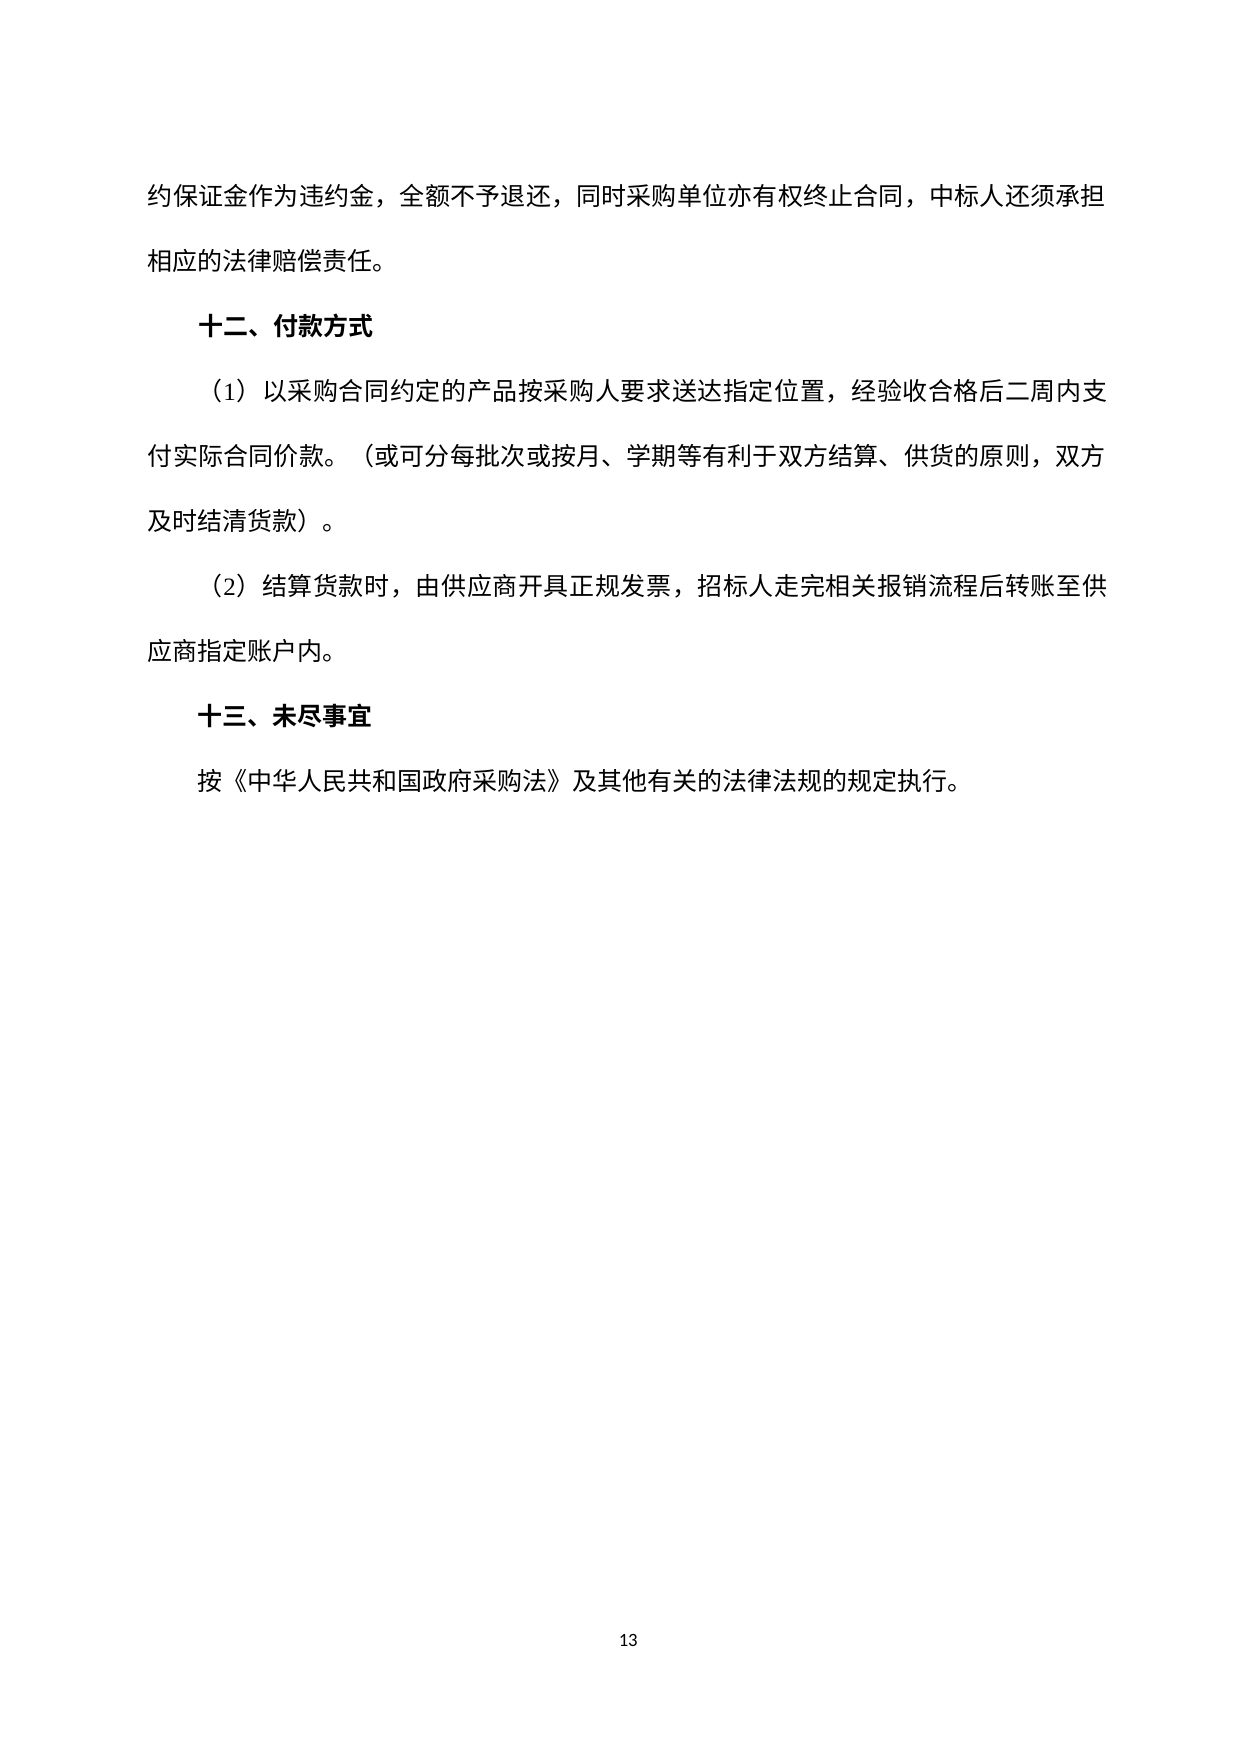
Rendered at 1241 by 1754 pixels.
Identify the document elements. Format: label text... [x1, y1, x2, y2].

text 十三、未尽事宜 [148, 682, 1108, 747]
text 十二、付款方式 [148, 292, 1108, 357]
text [148, 162, 1108, 292]
text 按《中华人民共和国政府采购法》及其他有关的法律法规的规定执行。 [148, 747, 1108, 812]
text （1）以采购合同约定的产品按采购人要求送达指定位置，经验收合格后二周内支付实际合同价款。（或可分每批次或按月、学期等有利于双方结算、供货的原则，双方及时结清货款）。 [148, 357, 1108, 552]
text （2）结算货款时，由供应商开具正规发票，招标人走完相关报销流程后转账至供应商指定账户内。 [148, 552, 1108, 682]
